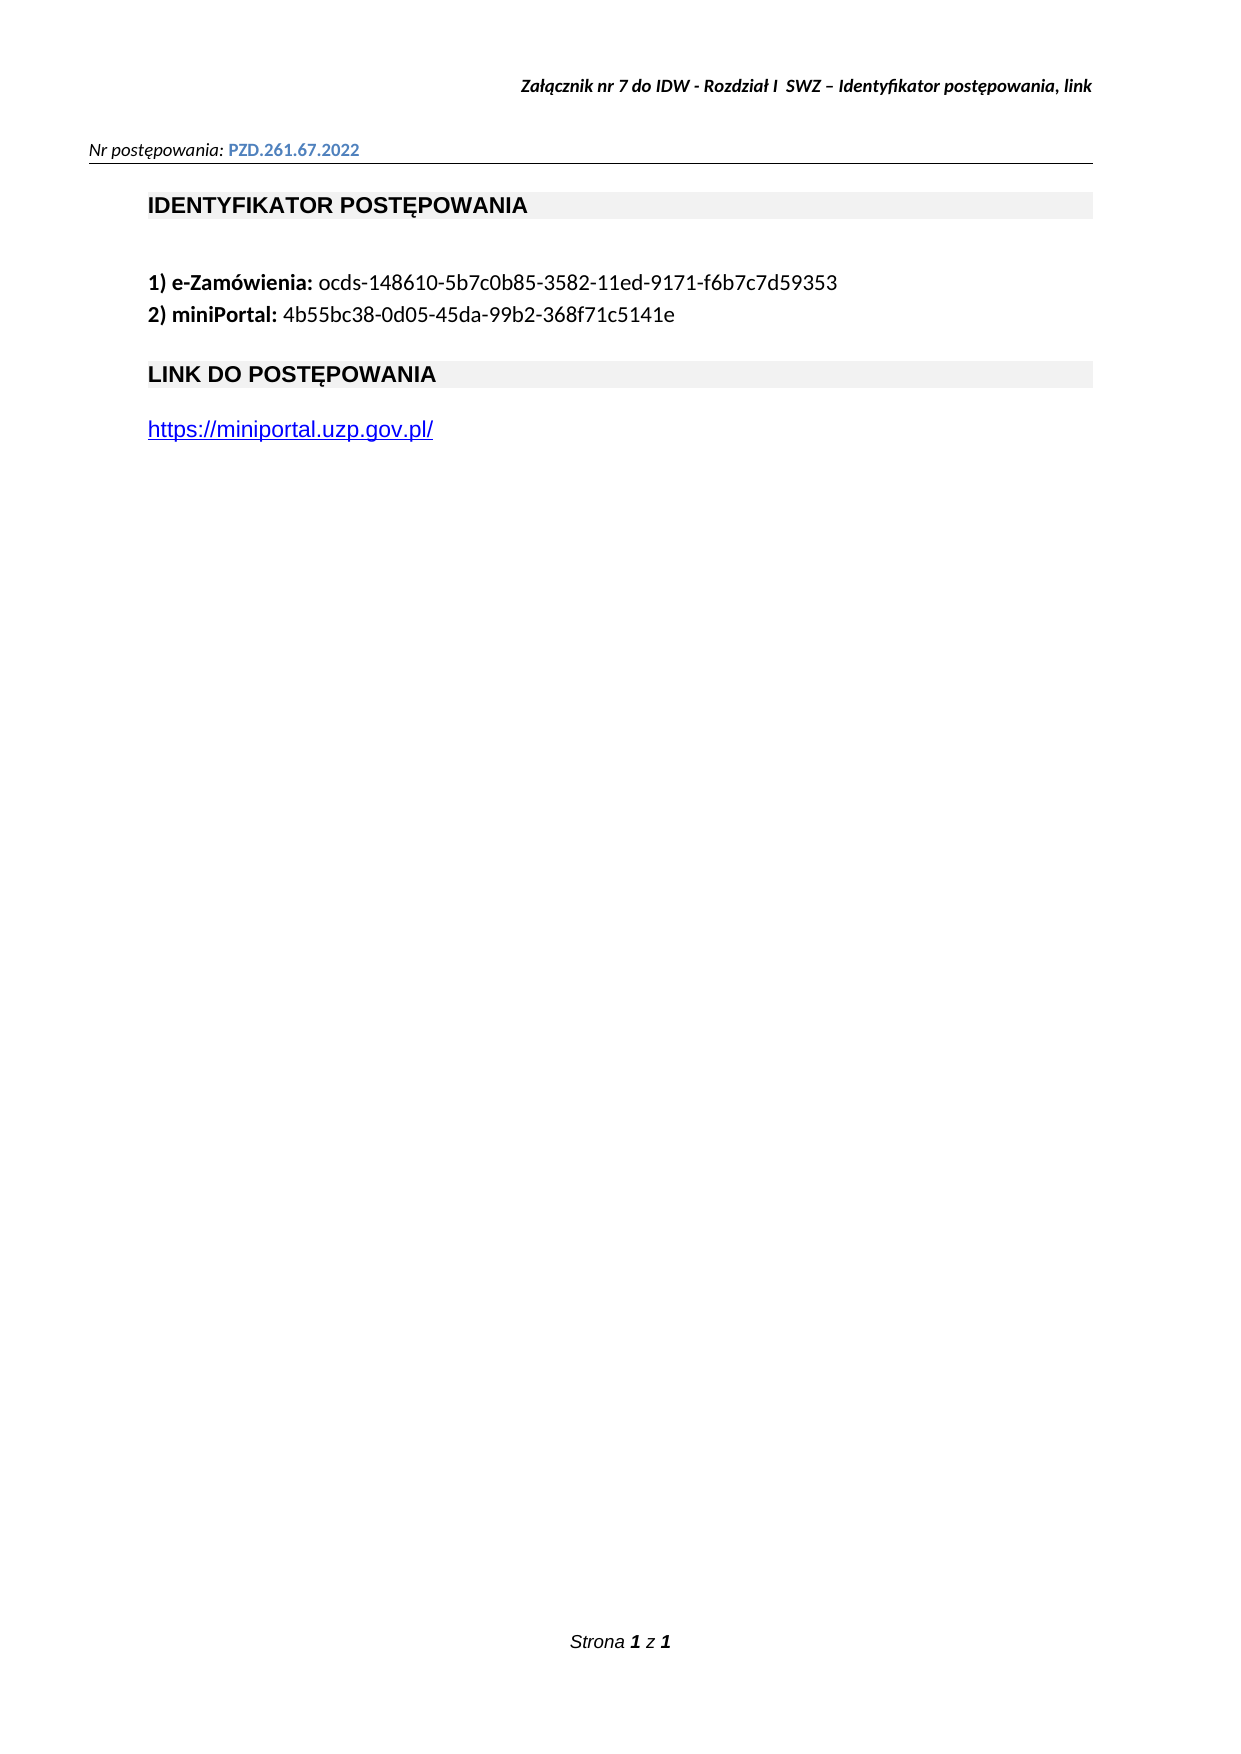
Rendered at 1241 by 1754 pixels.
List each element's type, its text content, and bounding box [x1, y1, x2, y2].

text 2) miniPortal: 4b55bc38-0d05-45da-99b2-368f71c5141e [148, 300, 1093, 328]
text IDENTYFIKATOR POSTĘPOWANIA [148, 192, 1093, 219]
text LINK DO POSTĘPOWANIA [148, 361, 1093, 388]
text 1) e-Zamówienia: ocds-148610-5b7c0b85-3582-11ed-9171-f6b7c7d59353 [148, 268, 1093, 297]
text https://miniportal.uzp.gov.pl/ [148, 416, 1093, 442]
